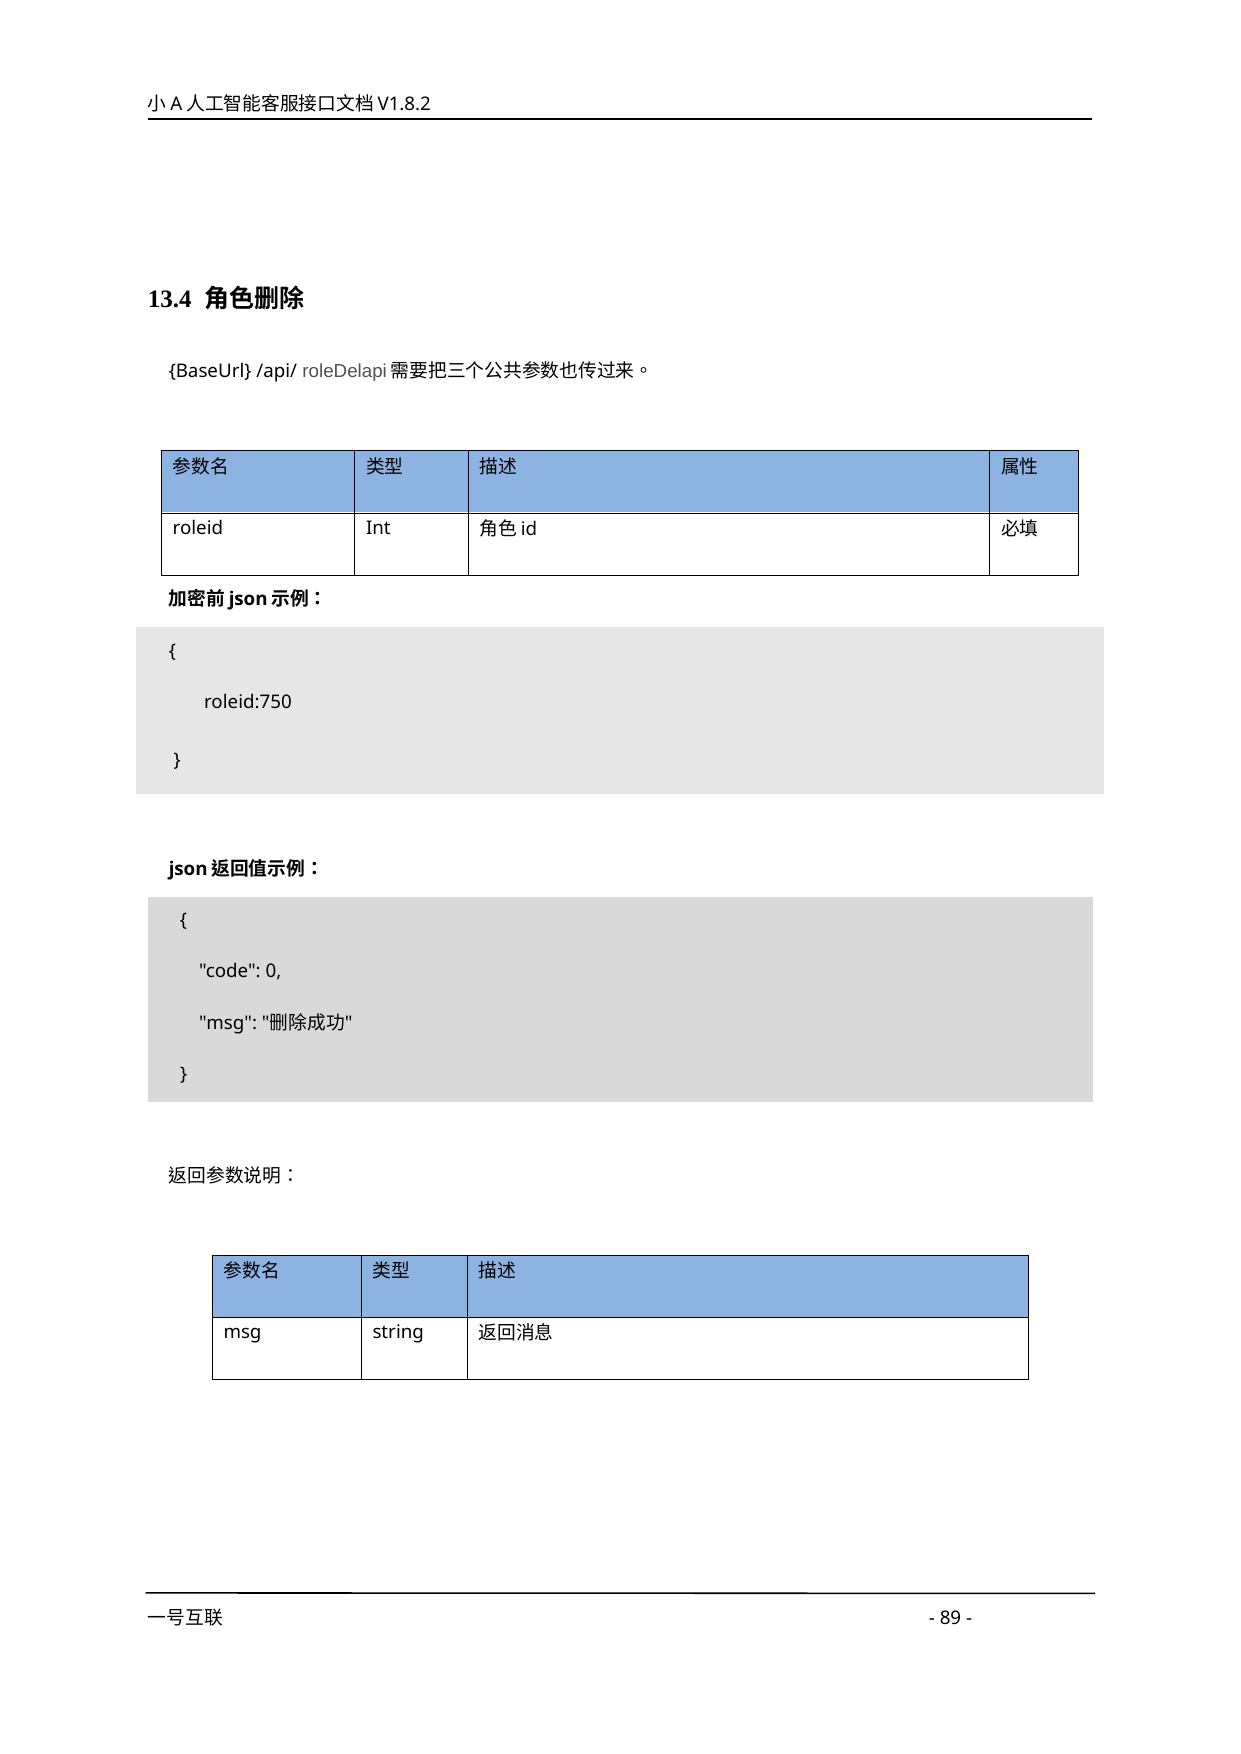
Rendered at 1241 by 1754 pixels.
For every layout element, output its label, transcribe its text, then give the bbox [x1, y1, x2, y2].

table_cell Int [355, 514, 468, 575]
text 返回参数说明： [148, 1160, 1092, 1192]
table_header 类型 [362, 1256, 467, 1317]
table_header 属性 [990, 451, 1078, 512]
table_header 参数名 [213, 1256, 361, 1317]
table_cell 返回消息 [468, 1318, 1028, 1379]
subtitle 13.4 角色删除 [148, 264, 1092, 329]
text json返回值示例： [148, 851, 1092, 884]
table_cell } [136, 736, 1104, 794]
table_cell msg [213, 1318, 361, 1379]
table_cell string [362, 1318, 467, 1379]
table_cell 必填 [990, 514, 1078, 575]
table_cell roleid [162, 514, 354, 575]
text {BaseUrl} /api/ roleDelapi需要把三个公共参数也传过来。 [148, 354, 1092, 386]
text 加密前json示例： [148, 582, 1092, 614]
table_header { "code": 0, "msg": "删除成功" } [148, 897, 1093, 1102]
table_header 类型 [355, 451, 468, 512]
table_cell 角色id [469, 514, 989, 575]
table_header 描述 [468, 1256, 1028, 1317]
table_header 描述 [469, 451, 989, 512]
table_header 参数名 [162, 451, 354, 512]
table_header { roleid:750 [136, 627, 1104, 736]
